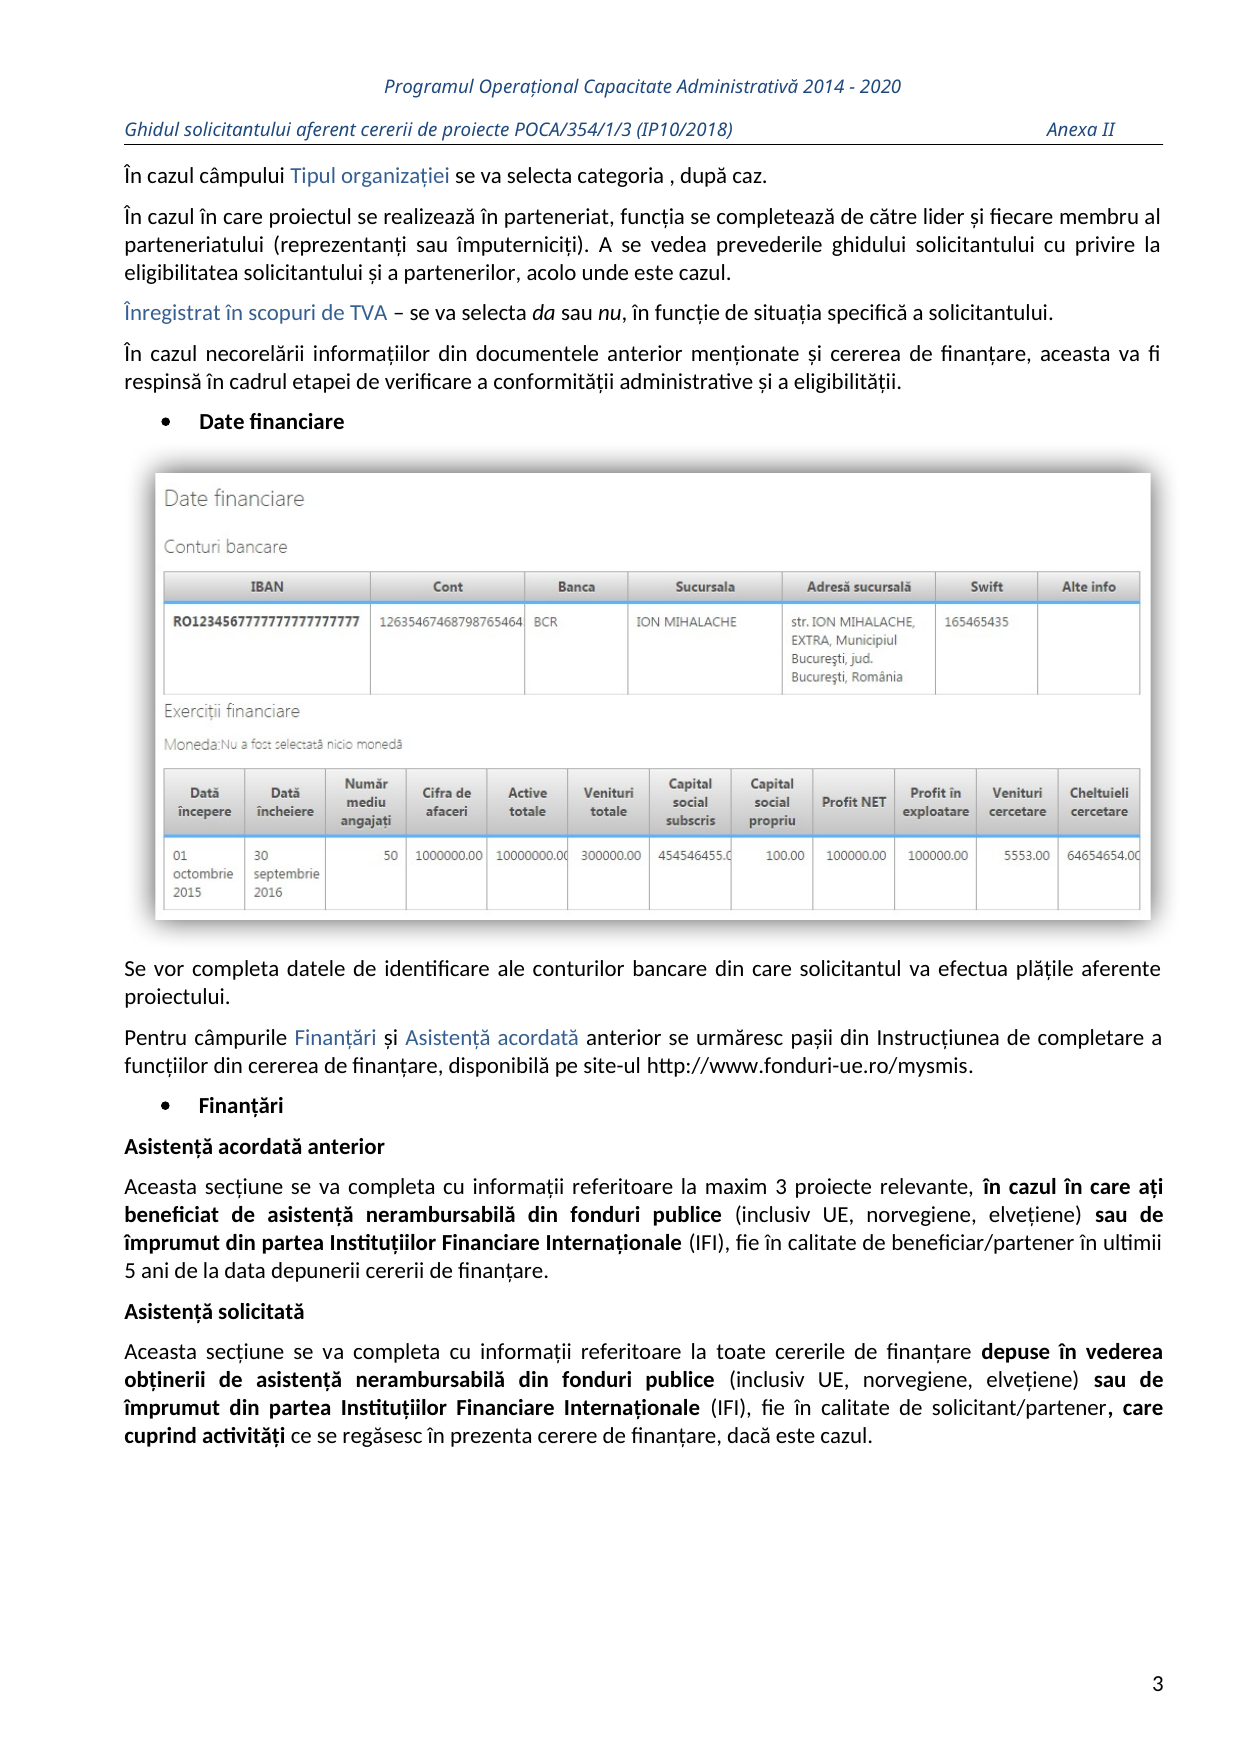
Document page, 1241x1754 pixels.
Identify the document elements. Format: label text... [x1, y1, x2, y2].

text Se vor completa datele de identificare ale conturilor bancare din care solicitantul va efectua plățile aferente proiectului. [124, 954, 1163, 1010]
text Aceasta secțiune se va completa cu informații referitoare la maxim 3 proiecte relevante, în cazul în care ați beneficiat de asistență nerambursabilă din fonduri publice (inclusiv UE, norvegiene, elvețiene) sau de împrumut din partea Instituțiilor Financiare Internaționale (IFI), fie în calitate de beneficiar/partener în ultimii 5 ani de la data depunerii cererii de finanțare. [124, 1172, 1163, 1284]
list Finanțări [161, 1091, 1163, 1119]
text În cazul necorelării informațiilor din documentele anterior menționate și cererea de finanțare, aceasta va fi respinsă în cadrul etapei de verificare a conformității administrative și a eligibilității. [124, 339, 1163, 395]
text Asistență acordată anterior [124, 1132, 1163, 1160]
picture [155, 473, 1151, 920]
list Date financiare [162, 407, 1163, 436]
text În cazul în care proiectul se realizează în parteneriat, funcția se completează de către lider și fiecare membru al parteneriatului (reprezentanți sau împuterniciți). A se vedea prevederile ghidului solicitantului cu privire la eligibilitatea solicitantului și a partenerilor, acolo unde este cazul. [124, 202, 1163, 286]
text Asistență solicitată [124, 1297, 1163, 1325]
text Înregistrat în scopuri de TVA – se va selecta da sau nu, în funcție de situația specifică a solicitantului. [124, 298, 1163, 326]
text Pentru câmpurile Finanțări și Asistență acordată anterior se urmăresc pașii din Instrucțiunea de completare a funcțiilor din cererea de finanțare, disponibilă pe site-ul http://www.fonduri-ue.ro/mysmis. [124, 1023, 1163, 1079]
text În cazul câmpului Tipul organizației se va selecta categoria , după caz. [124, 161, 1163, 189]
text Aceasta secțiune se va completa cu informații referitoare la toate cererile de finanțare depuse în vederea obținerii de asistență nerambursabilă din fonduri publice (inclusiv UE, norvegiene, elvețiene) sau de împrumut din partea Instituțiilor Financiare Internaționale (IFI), fie în calitate de solicitant/partener, care cuprind activități ce se regăsesc în prezenta cerere de finanțare, dacă este cazul. [124, 1337, 1163, 1449]
